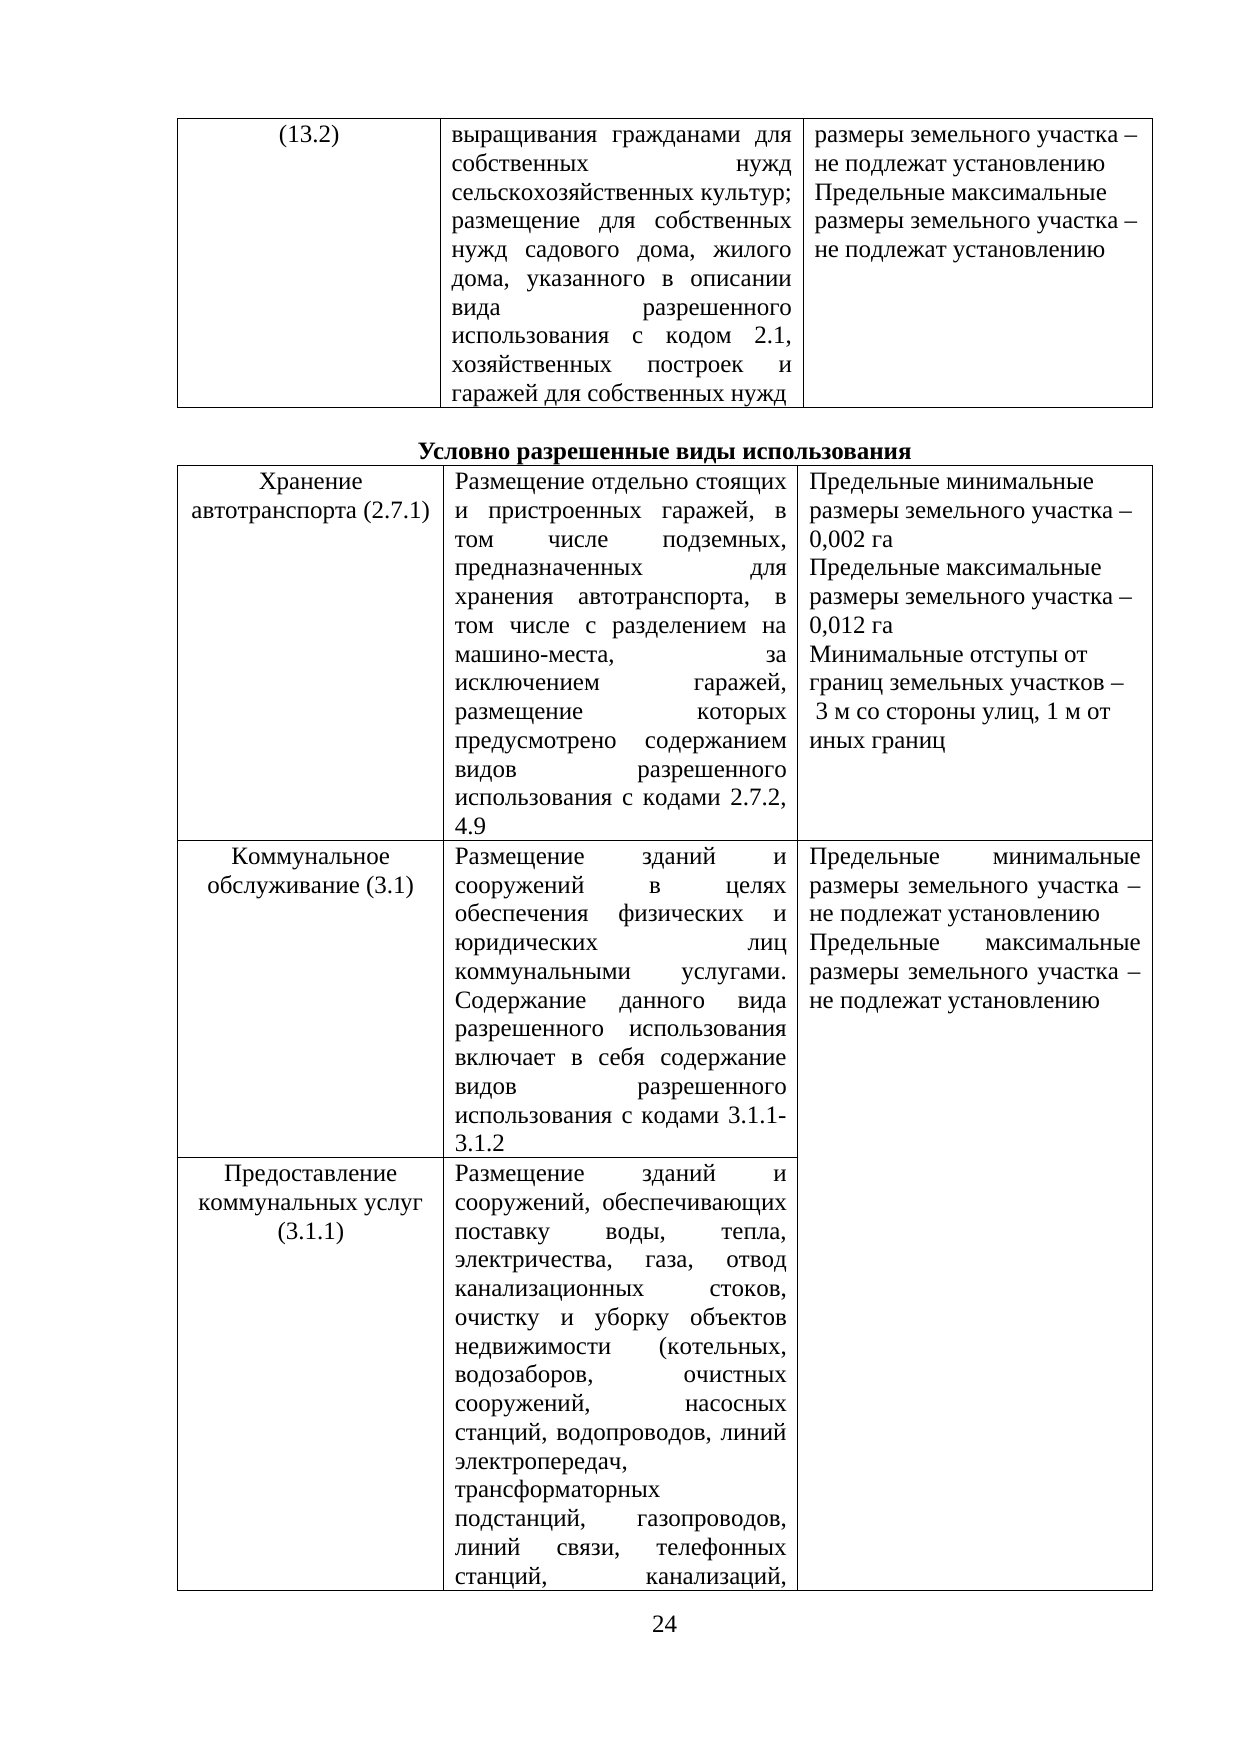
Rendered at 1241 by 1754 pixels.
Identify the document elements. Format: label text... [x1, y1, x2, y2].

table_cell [441, 119, 803, 407]
text Условно разрешенные виды использования [177, 436, 1152, 465]
table_header Хранение автотранспорта (2.7.1) [178, 466, 443, 840]
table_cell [804, 119, 1152, 407]
table_header Размещение отдельно стоящих и пристроенных гаражей, в том числе подземных, предназначенных для хранения автотранспорта, в том числе с разделением на машино-места, за исключением гаражей, размещение которых предусмотрено содержанием видов разрешенного использования с кодами 2.7.2, 4.9 [444, 466, 797, 840]
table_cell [178, 1158, 443, 1589]
table_header Предельные минимальные размеры земельного участка – 0,002 га Предельные максимальные размеры земельного участка – 0,012 га Минимальные отступы от границ земельных участков – 3 м со стороны улиц, 1 м от иных границ [798, 466, 1152, 840]
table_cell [444, 1158, 797, 1589]
table_cell Коммунальное обслуживание (3.1) [178, 841, 443, 1157]
table_cell Размещение зданий и сооружений в целях обеспечения физических и юридических лиц коммунальными услугами. Содержание данного вида разрешенного использования включает в себя содержание видов разрешенного использования с кодами 3.1.1-3.1.2 [444, 841, 797, 1157]
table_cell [178, 119, 440, 407]
